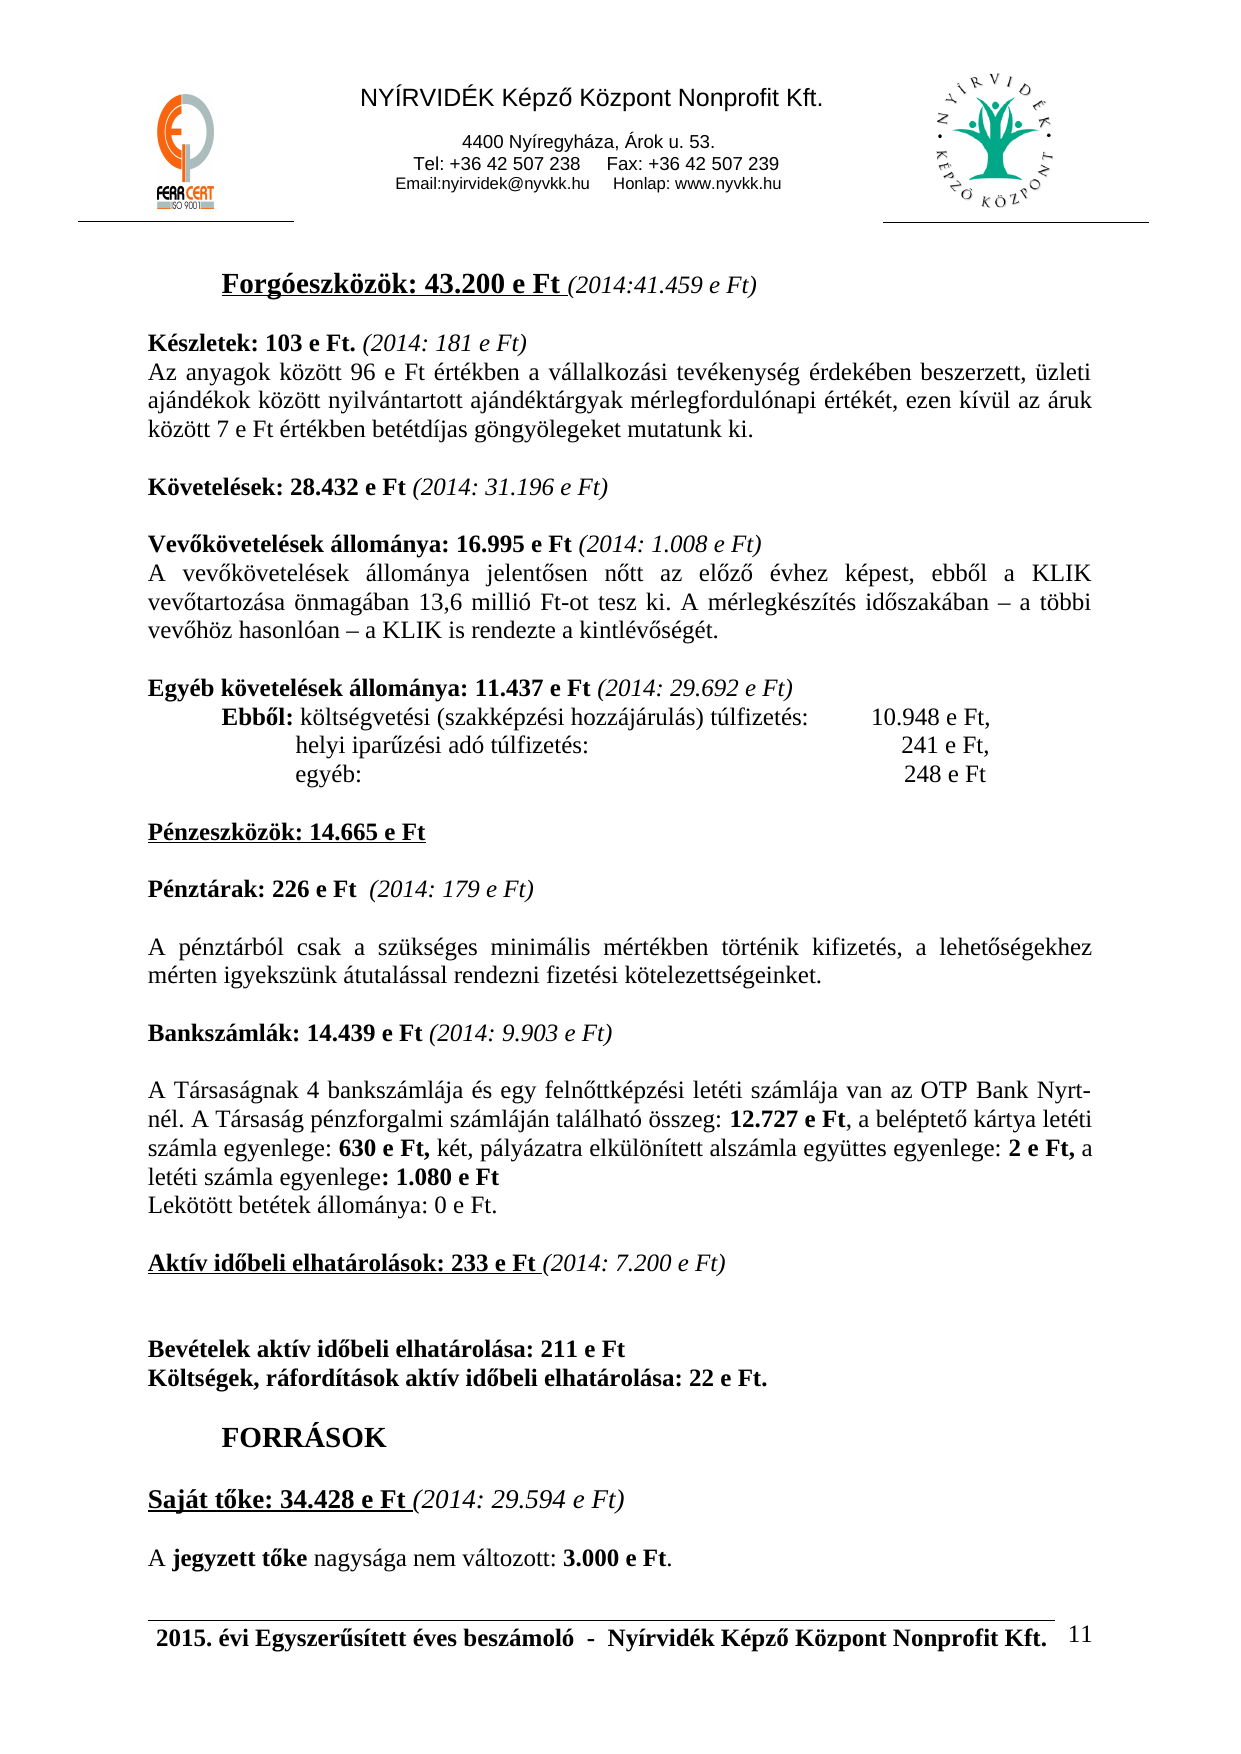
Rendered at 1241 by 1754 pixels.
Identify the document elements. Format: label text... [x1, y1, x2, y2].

text Az anyagok között 96 e Ft értékben a vállalkozási tevékenység érdekében beszerzett, üzleti ajándékok között nyilvántartott ajándéktárgyak mérlegfordulónapi értékét, ezen kívül az áruk között 7 e Ft értékben betétdíjas göngyölegeket mutatunk ki. [148, 357, 1093, 443]
text Lekötött betétek állománya: 0 e Ft. [148, 1191, 1093, 1219]
text Vevőkövetelések állománya: 16.995 e Ft (2014: 1.008 e Ft) [148, 529, 1093, 558]
text A vevőkövetelések állománya jelentősen nőtt az előző évhez képest, ebből a KLIK vevőtartozása önmagában 13,6 millió Ft-ot tesz ki. A mérlegkészítés időszakában – a többi vevőhöz hasonlóan – a KLIK is rendezte a kintlévőségét. [148, 558, 1093, 644]
text egyéb: 248 e Ft [148, 759, 1093, 788]
text Egyéb követelések állománya: 11.437 e Ft (2014: 29.692 e Ft) [148, 673, 1093, 702]
text Készletek: 103 e Ft. (2014: 181 e Ft) [148, 328, 1093, 357]
text Követelések: 28.432 e Ft (2014: 31.196 e Ft) [148, 472, 1093, 501]
text Ebből: költségvetési (szakképzési hozzájárulás) túlfizetés: 10.948 e Ft, [148, 702, 1093, 731]
text Forgóeszközök: 43.200 e Ft (2014:41.459 e Ft) [148, 266, 1093, 299]
text A Társaságnak 4 bankszámlája és egy felnőttképzési letéti számlája van az OTP Bank Nyrt-nél. A Társaság pénzforgalmi számláján található összeg: 12.727 e Ft, a beléptető kártya letéti számla egyenlege: 630 e Ft, két, pályázatra elkülönített alszámla együttes egyenlege: 2 e Ft, a letéti számla egyenlege: 1.080 e Ft [148, 1076, 1093, 1191]
text helyi iparűzési adó túlfizetés: 241 e Ft, [148, 731, 1093, 759]
text Saját tőke: 34.428 e Ft (2014: 29.594 e Ft) [148, 1483, 1093, 1514]
text Költségek, ráfordítások aktív időbeli elhatárolása: 22 e Ft. [148, 1363, 1093, 1392]
text Bevételek aktív időbeli elhatárolása: 211 e Ft [148, 1334, 1093, 1363]
picture [157, 94, 214, 209]
text Pénzeszközök: 14.665 e Ft [148, 817, 1093, 846]
text FORRÁSOK [148, 1421, 1093, 1454]
text Bankszámlák: 14.439 e Ft (2014: 9.903 e Ft) [148, 1018, 1093, 1047]
text A pénztárból csak a szükséges minimális mértékben történik kifizetés, a lehetőségekhez mérten igyekszünk átutalással rendezni fizetési kötelezettségeinket. [148, 932, 1093, 989]
picture [936, 73, 1054, 209]
text Aktív időbeli elhatárolások: 233 e Ft (2014: 7.200 e Ft) [148, 1248, 1093, 1277]
text A jegyzett tőke nagysága nem változott: 3.000 e Ft. [148, 1543, 1093, 1572]
text Pénztárak: 226 e Ft (2014: 179 e Ft) [148, 874, 1093, 903]
